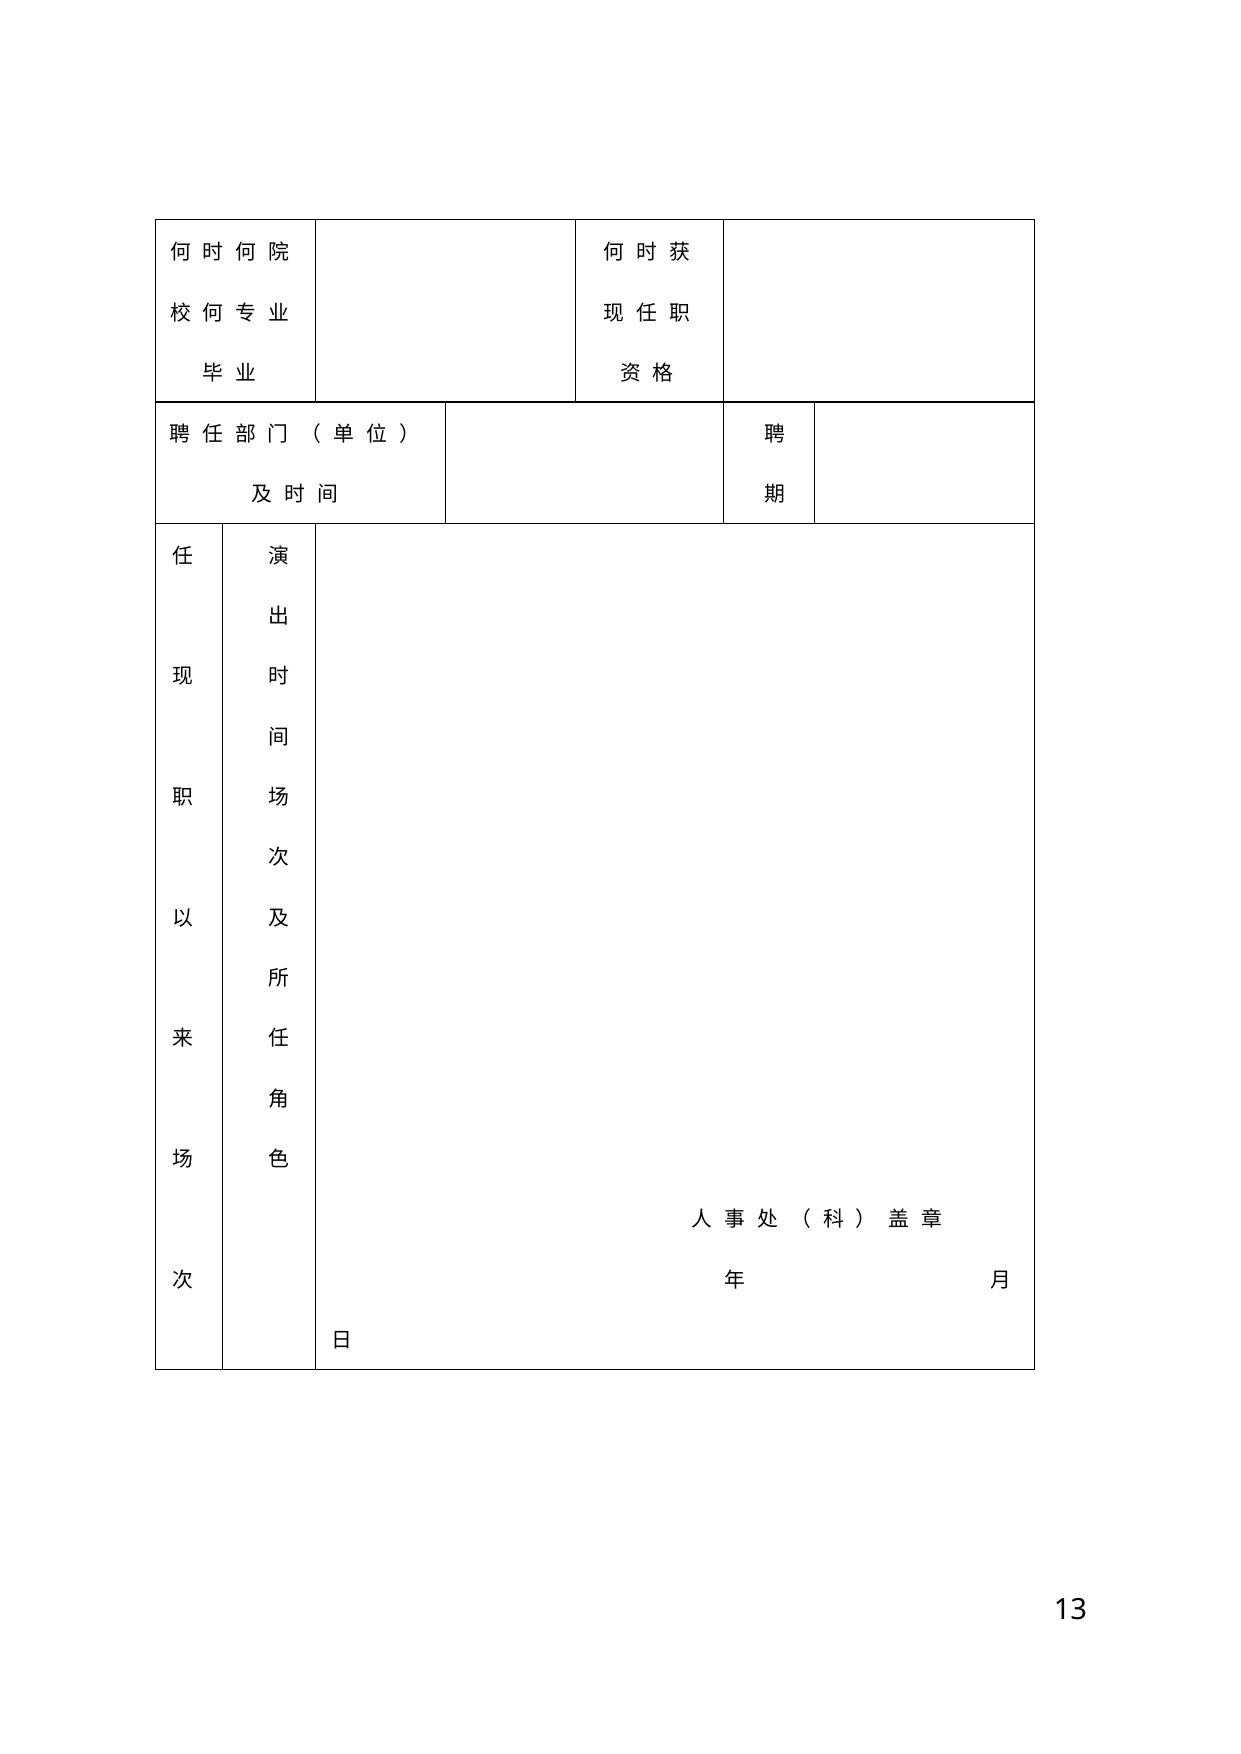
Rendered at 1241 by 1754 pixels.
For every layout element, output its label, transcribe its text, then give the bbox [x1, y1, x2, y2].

table_cell 聘任部门（单位）及时间 [156, 403, 445, 523]
table_cell 聘期 [724, 403, 814, 523]
table_cell 何时获现任职资格 [576, 220, 723, 401]
table_cell [724, 220, 1034, 401]
table_cell 何时何院校何专业毕业 [156, 220, 315, 401]
table_cell [815, 403, 1034, 523]
table_cell [446, 403, 723, 523]
table_cell [316, 220, 575, 401]
table_cell 演 出 时 间 场 次 及 所 任 角 色 [223, 524, 315, 1368]
table_cell 人事处（科）盖章 年 月 日 [316, 524, 1034, 1368]
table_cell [156, 524, 222, 1368]
